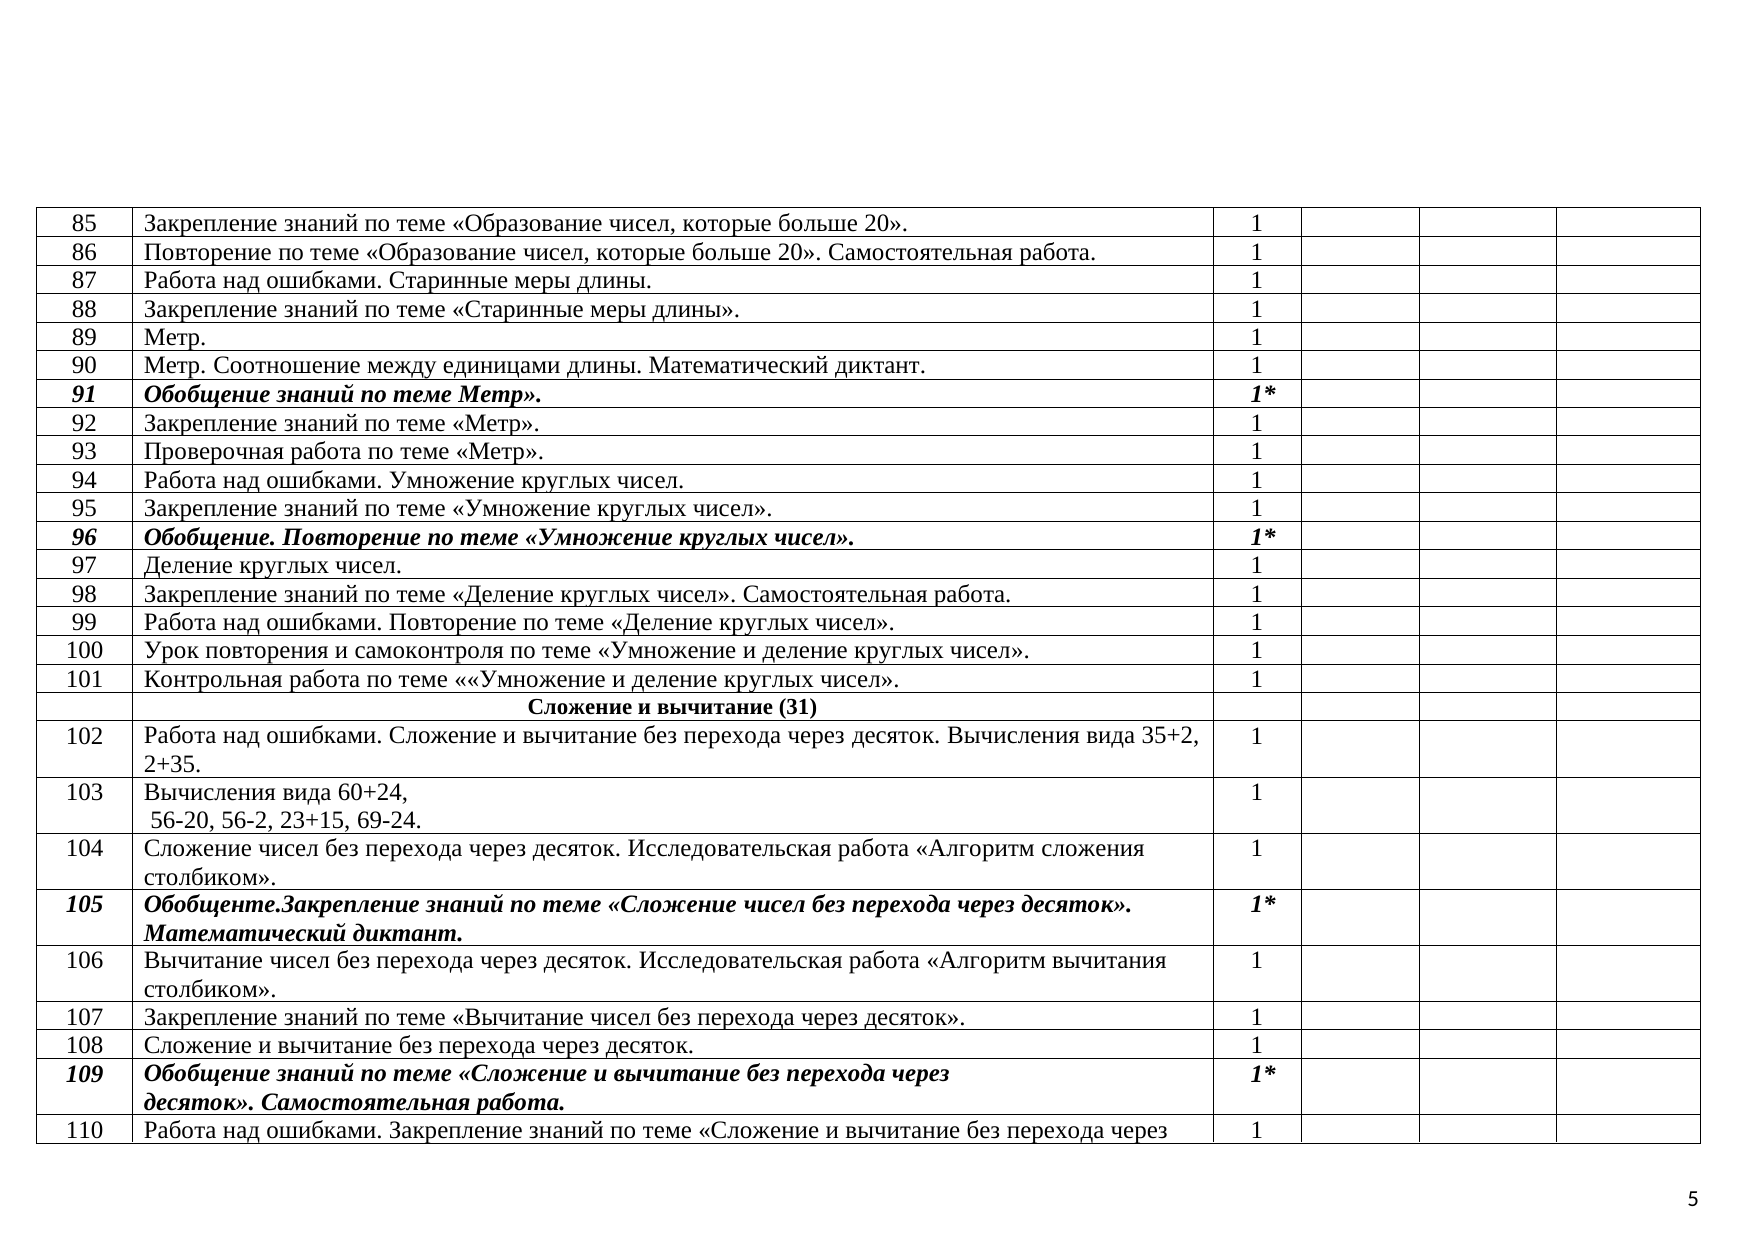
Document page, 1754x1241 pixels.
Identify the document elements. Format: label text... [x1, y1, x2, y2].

table_cell 1 [1214, 323, 1301, 350]
table_cell 1 [1214, 294, 1301, 322]
table_cell 100 [37, 636, 132, 663]
table_cell 1* [1214, 890, 1301, 944]
table_cell [1557, 693, 1700, 720]
table_cell Деление круглых чисел. [133, 550, 1213, 578]
table_cell 105 [37, 890, 132, 944]
table_cell 104 [37, 834, 132, 888]
table_cell [1420, 1059, 1556, 1114]
table_cell 1* [1214, 1059, 1301, 1114]
table_cell 86 [37, 237, 132, 264]
table_cell [1302, 436, 1419, 464]
table_cell 99 [37, 607, 132, 635]
table_cell 96 [37, 522, 132, 549]
table_cell [1302, 380, 1419, 407]
table_cell 1 [1214, 579, 1301, 606]
table_cell Работа над ошибками. Повторение по теме «Деление круглых чисел». [133, 607, 1213, 635]
table_cell [1302, 465, 1419, 492]
table_cell 1 [1214, 1002, 1301, 1029]
table_cell 91 [37, 380, 132, 407]
table_cell 89 [37, 323, 132, 350]
table_cell [1420, 550, 1556, 578]
table_cell 97 [37, 550, 132, 578]
table_cell [1302, 607, 1419, 635]
table_cell Проверочная работа по теме «Метр». [133, 436, 1213, 464]
table_header [1302, 208, 1419, 236]
table_cell [1557, 665, 1700, 692]
table_cell 1 [1214, 1115, 1301, 1142]
table_cell 1 [1214, 834, 1301, 888]
table_cell [1302, 351, 1419, 378]
table_cell 1 [1214, 266, 1301, 293]
table_cell [1302, 323, 1419, 350]
table_cell [1420, 721, 1556, 776]
table_cell [1302, 721, 1419, 776]
table_cell 106 [37, 946, 132, 1001]
table_cell [1302, 890, 1419, 944]
table_cell [1420, 493, 1556, 521]
table_cell [1420, 778, 1556, 832]
table_cell 109 [37, 1059, 132, 1114]
table_cell [1302, 1115, 1419, 1142]
table_cell [1420, 636, 1556, 663]
table_cell [1420, 1115, 1556, 1142]
table_cell [1557, 237, 1700, 264]
table_cell [1302, 1030, 1419, 1058]
table_cell [1420, 266, 1556, 293]
table_cell Сложение чисел без перехода через десяток. Исследовательская работа «Алгоритм сложения столбиком». [133, 834, 1213, 888]
table_cell [1420, 890, 1556, 944]
table_cell Работа над ошибками. Старинные меры длины. [133, 266, 1213, 293]
table_cell [1557, 778, 1700, 832]
table_cell Сложение и вычитание (31) [133, 693, 1213, 720]
table_cell [1557, 266, 1700, 293]
table_cell [1557, 465, 1700, 492]
table_cell Работа над ошибками. Сложение и вычитание без перехода через десяток. Вычисления вида 35+2, 2+35. [133, 721, 1213, 776]
table_cell Контрольная работа по теме ««Умножение и деление круглых чисел». [133, 665, 1213, 692]
table_cell Повторение по теме «Образование чисел, которые больше 20». Самостоятельная работа. [133, 237, 1213, 264]
table_cell [1420, 294, 1556, 322]
table_cell [1557, 436, 1700, 464]
table_cell 1 [1214, 607, 1301, 635]
table_cell 1 [1214, 946, 1301, 1001]
table_cell [1420, 1002, 1556, 1029]
table_cell [1557, 579, 1700, 606]
table_cell [1557, 380, 1700, 407]
table_cell Закрепление знаний по теме «Старинные меры длины». [133, 294, 1213, 322]
table_cell [1557, 1115, 1700, 1142]
table_cell [1557, 890, 1700, 944]
table_header 1 [1214, 208, 1301, 236]
table_cell 103 [37, 778, 132, 832]
table_cell Урок повторения и самоконтроля по теме «Умножение и деление круглых чисел». [133, 636, 1213, 663]
table_cell [1302, 493, 1419, 521]
table_cell [1557, 522, 1700, 549]
table_cell [1420, 436, 1556, 464]
table_cell 1 [1214, 778, 1301, 832]
table_cell Сложение и вычитание без перехода через десяток. [133, 1030, 1213, 1058]
table_cell [1302, 408, 1419, 435]
table_cell 1 [1214, 550, 1301, 578]
table_cell 93 [37, 436, 132, 464]
table_cell [1557, 408, 1700, 435]
table_cell 1 [1214, 351, 1301, 378]
table_cell 1 [1214, 636, 1301, 663]
table_cell [1302, 834, 1419, 888]
table_cell Закрепление знаний по теме «Деление круглых чисел». Самостоятельная работа. [133, 579, 1213, 606]
table_cell Закрепление знаний по теме «Метр». [133, 408, 1213, 435]
table_cell [1557, 1059, 1700, 1114]
table_cell Работа над ошибками. Закрепление знаний по теме «Сложение и вычитание без перехода через [133, 1115, 1213, 1142]
table_cell [1302, 266, 1419, 293]
table_cell [1557, 1002, 1700, 1029]
table_cell [1420, 834, 1556, 888]
table_cell 98 [37, 579, 132, 606]
table_cell 1 [1214, 1030, 1301, 1058]
table_cell [1557, 493, 1700, 521]
table_cell [1302, 550, 1419, 578]
table_cell Вычисления вида 60+24, 56-20, 56-2, 23+15, 69-24. [133, 778, 1213, 832]
table_cell [1557, 1030, 1700, 1058]
table_cell Метр. Соотношение между единицами длины. Математический диктант. [133, 351, 1213, 378]
table_cell [1214, 693, 1301, 720]
table_cell Обобщение. Повторение по теме «Умножение круглых чисел». [133, 522, 1213, 549]
table_cell [1420, 465, 1556, 492]
table_cell Обобщение знаний по теме Метр». [133, 380, 1213, 407]
table_cell 1 [1214, 493, 1301, 521]
table_cell 107 [37, 1002, 132, 1029]
table_cell [1302, 1059, 1419, 1114]
table_cell [1557, 834, 1700, 888]
table_cell 92 [37, 408, 132, 435]
table_cell Закрепление знаний по теме «Умножение круглых чисел». [133, 493, 1213, 521]
table_cell 1 [1214, 465, 1301, 492]
table_cell [1302, 636, 1419, 663]
table_cell 108 [37, 1030, 132, 1058]
table_cell [1420, 607, 1556, 635]
table_cell [1557, 294, 1700, 322]
table_header Закрепление знаний по теме «Образование чисел, которые больше 20». [133, 208, 1213, 236]
table_cell [1420, 380, 1556, 407]
table_cell [1302, 579, 1419, 606]
table_cell [1557, 946, 1700, 1001]
table_cell [1420, 693, 1556, 720]
table_cell [37, 693, 132, 720]
table_cell [1302, 946, 1419, 1001]
table_cell [1420, 946, 1556, 1001]
table_cell Обобщение знаний по теме «Сложение и вычитание без перехода через десяток». Самостоятельная работа. [133, 1059, 1213, 1114]
table_cell [1557, 636, 1700, 663]
table_cell Закрепление знаний по теме «Вычитание чисел без перехода через десяток». [133, 1002, 1213, 1029]
table_cell [1420, 579, 1556, 606]
table_cell [1302, 294, 1419, 322]
table_cell 101 [37, 665, 132, 692]
table_cell Обобщенте.Закрепление знаний по теме «Сложение чисел без перехода через десяток». Математический диктант. [133, 890, 1213, 944]
table_cell [1302, 237, 1419, 264]
table_cell [1302, 693, 1419, 720]
table_cell [1420, 351, 1556, 378]
table_cell [1302, 665, 1419, 692]
table_cell 1 [1214, 436, 1301, 464]
table_cell [1557, 607, 1700, 635]
table_cell 87 [37, 266, 132, 293]
table_cell 95 [37, 493, 132, 521]
table_cell [1302, 1002, 1419, 1029]
table_cell [1420, 323, 1556, 350]
table_cell Вычитание чисел без перехода через десяток. Исследовательская работа «Алгоритм вычитания столбиком». [133, 946, 1213, 1001]
table_header 85 [37, 208, 132, 236]
table_cell 1 [1214, 408, 1301, 435]
table_cell [1420, 1030, 1556, 1058]
table_cell [1302, 522, 1419, 549]
table_cell [1420, 665, 1556, 692]
table_cell [1302, 778, 1419, 832]
table_cell [1557, 323, 1700, 350]
table_cell 1* [1214, 380, 1301, 407]
table_cell 110 [37, 1115, 132, 1142]
table_cell Метр. [133, 323, 1213, 350]
table_header [1420, 208, 1556, 236]
table_cell 90 [37, 351, 132, 378]
table_cell [1420, 522, 1556, 549]
table_cell Работа над ошибками. Умножение круглых чисел. [133, 465, 1213, 492]
table_cell 1 [1214, 665, 1301, 692]
table_cell 94 [37, 465, 132, 492]
table_cell 1 [1214, 721, 1301, 776]
table_cell 102 [37, 721, 132, 776]
table_cell 88 [37, 294, 132, 322]
table_cell 1* [1214, 522, 1301, 549]
table_cell [1420, 237, 1556, 264]
table_cell [1557, 351, 1700, 378]
table_cell [1557, 721, 1700, 776]
table_cell [1557, 550, 1700, 578]
table_header [1557, 208, 1700, 236]
table_cell [1420, 408, 1556, 435]
table_cell 1 [1214, 237, 1301, 264]
